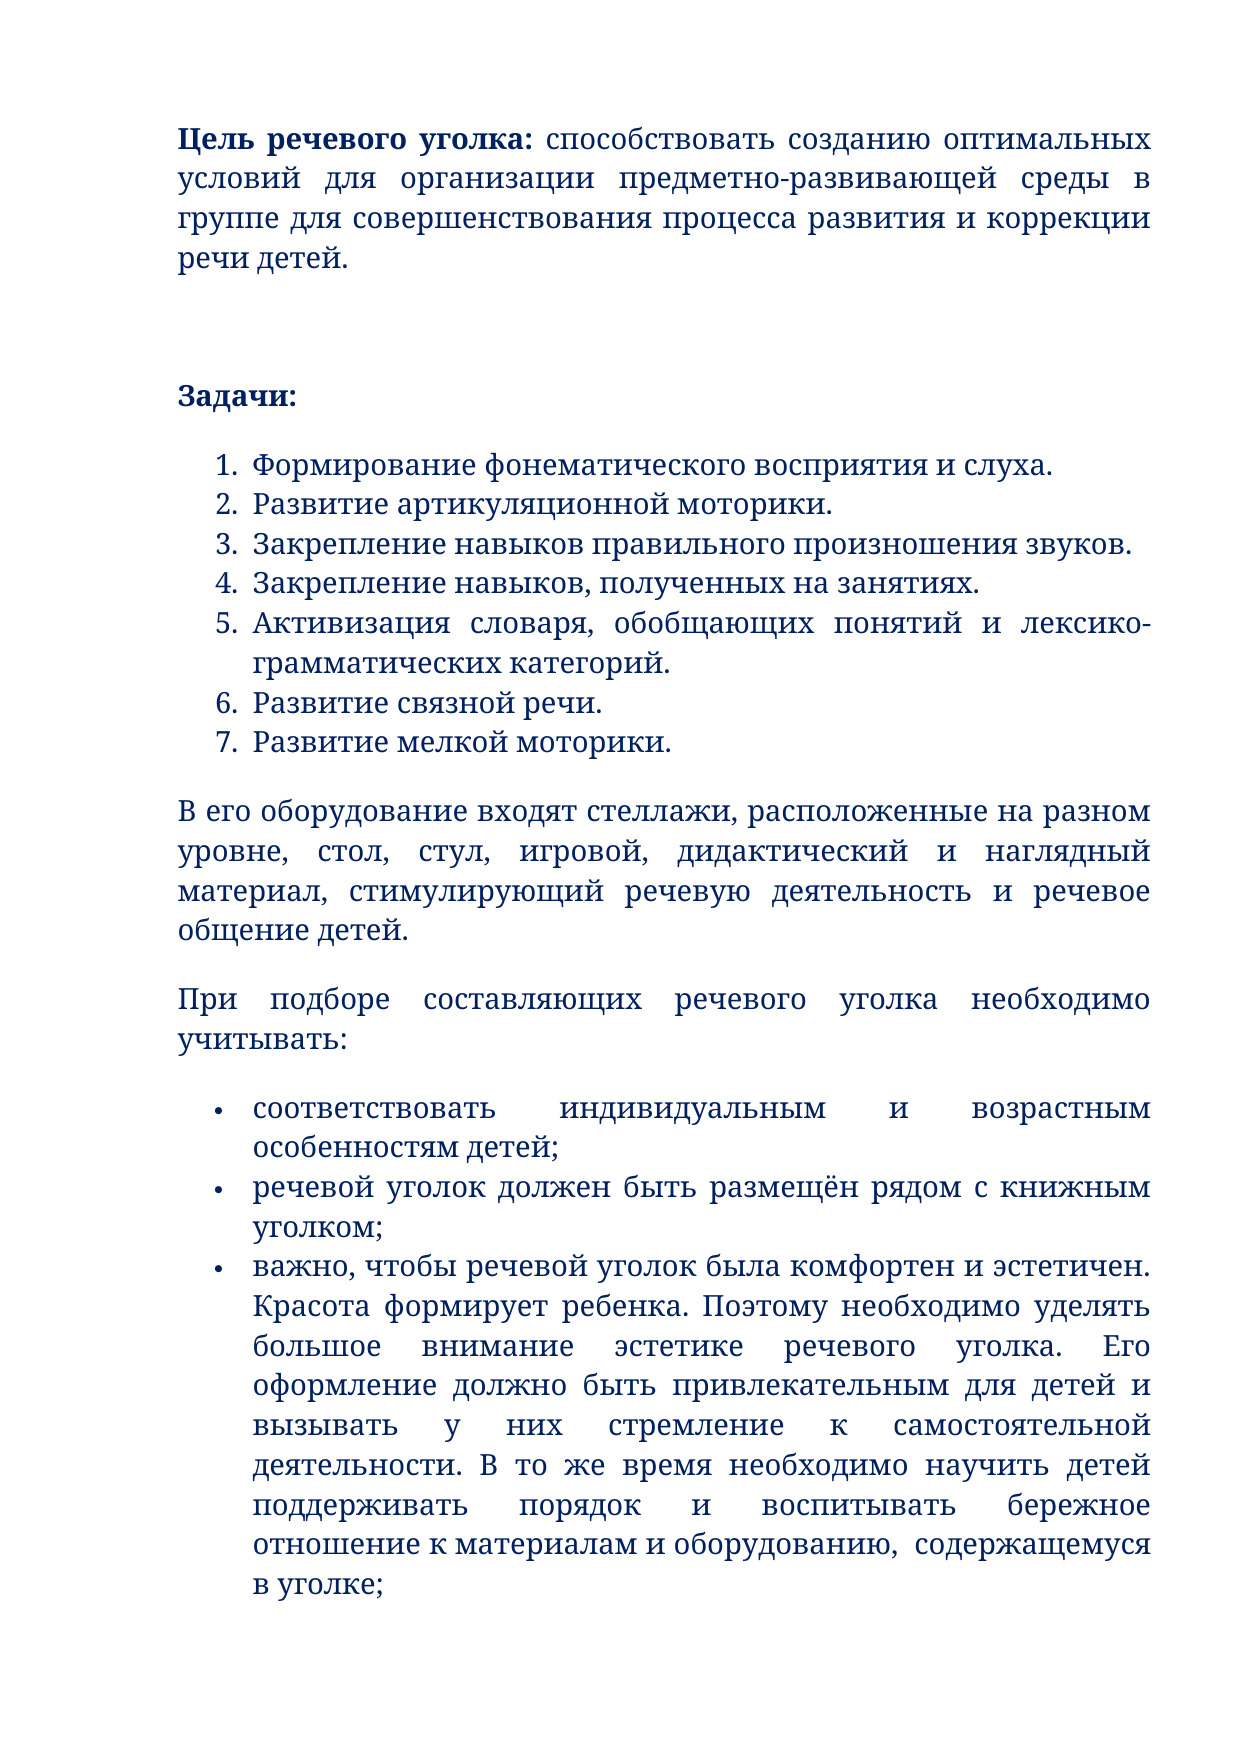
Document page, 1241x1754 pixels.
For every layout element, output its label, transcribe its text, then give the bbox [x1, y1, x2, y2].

list Развитие мелкой моторики. [215, 722, 1152, 761]
list речевой уголок должен быть размещён рядом с книжным уголком; [215, 1166, 1152, 1246]
list Активизация словаря, обобщающих понятий и лексико-грамматических категорий. [215, 602, 1152, 682]
list важно, чтобы речевой уголок была комфортен и эстетичен. Красота формирует ребенка. Поэтому необходимо уделять большое внимание эстетике речевого уголка. Его оформление должно быть привлекательным для детей и вызывать у них стремление к самостоятельной деятельности. В то же время необходимо научить детей поддерживать порядок и воспитывать бережное отношение к материалам и оборудованию, содержащемуся в уголке; [215, 1246, 1152, 1603]
list соответствовать индивидуальным и возрастным особенностям детей; [215, 1087, 1152, 1166]
text При подборе составляющих речевого уголка необходимо учитывать: [177, 978, 1152, 1058]
text Задачи: [177, 375, 1152, 414]
text Цель речевого уголка: способствовать созданию оптимальных условий для организации предметно-развивающей среды в группе для совершенствования процесса развития и коррекции речи детей. [177, 118, 1152, 277]
list Формирование фонематического восприятия и слуха. [215, 444, 1152, 483]
text В его оборудование входят стеллажи, расположенные на разном уровне, стол, стул, игровой, дидактический и наглядный материал, стимулирующий речевую деятельность и речевое общение детей. [177, 790, 1152, 949]
list Развитие связной речи. [215, 682, 1152, 722]
list Развитие артикуляционной моторики. [215, 483, 1152, 523]
list Закрепление навыков правильного произношения звуков. [215, 523, 1152, 563]
list Закрепление навыков, полученных на занятиях. [215, 563, 1152, 602]
